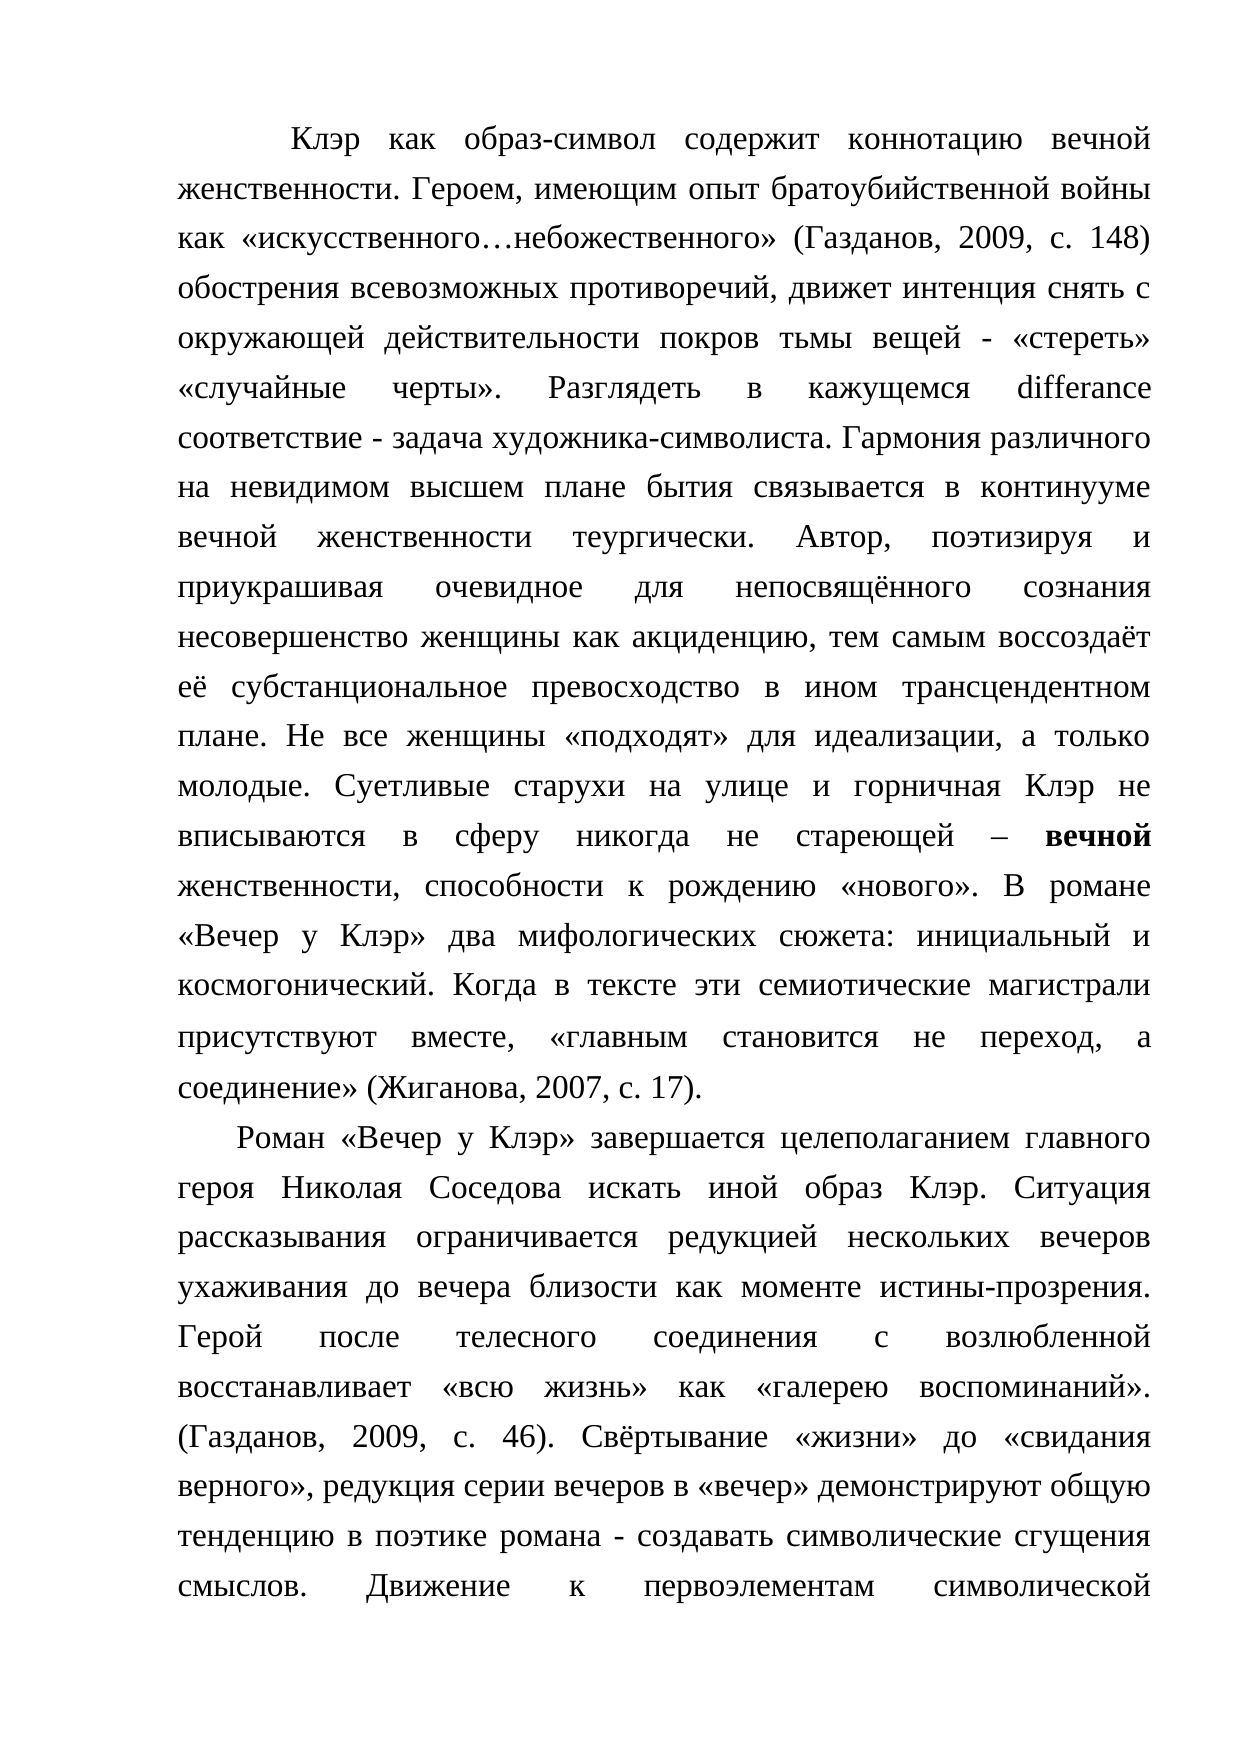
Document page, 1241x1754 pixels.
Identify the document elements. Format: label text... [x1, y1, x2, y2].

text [177, 1117, 1152, 1603]
text Клэр как образ-символ содержит коннотацию вечной женственности. Героем, имеющим опыт братоубийственной войны как «искусственного…небожественного» (Газданов, 2009, с. 148) обострения всевозможных противоречий, движет интенция снять с окружающей действительности покров тьмы вещей - «стереть» «случайные черты». Разглядеть в кажущемся differance соответствие - задача художника-символиста. Гармония различного на невидимом высшем плане бытия связывается в континууме вечной женственности теургически. Автор, поэтизируя и приукрашивая очевидное для непосвящённого сознания несовершенство женщины как акциденцию, тем самым воссоздаёт её субстанциональное превосходство в ином трансцендентном плане. Не все женщины «подходят» для идеализации, а только молодые. Суетливые старухи на улице и горничная Клэр не вписываются в сферу никогда не стареющей – вечной женственности, способности к рождению «нового». В романе «Вечер у Клэр» два мифологических сюжета: инициальный и космогонический. Когда в тексте эти семиотические магистрали присутствуют вместе, «главным становится не переход, а соединение» (Жиганова, 2007, с. 17). [177, 118, 1152, 1106]
